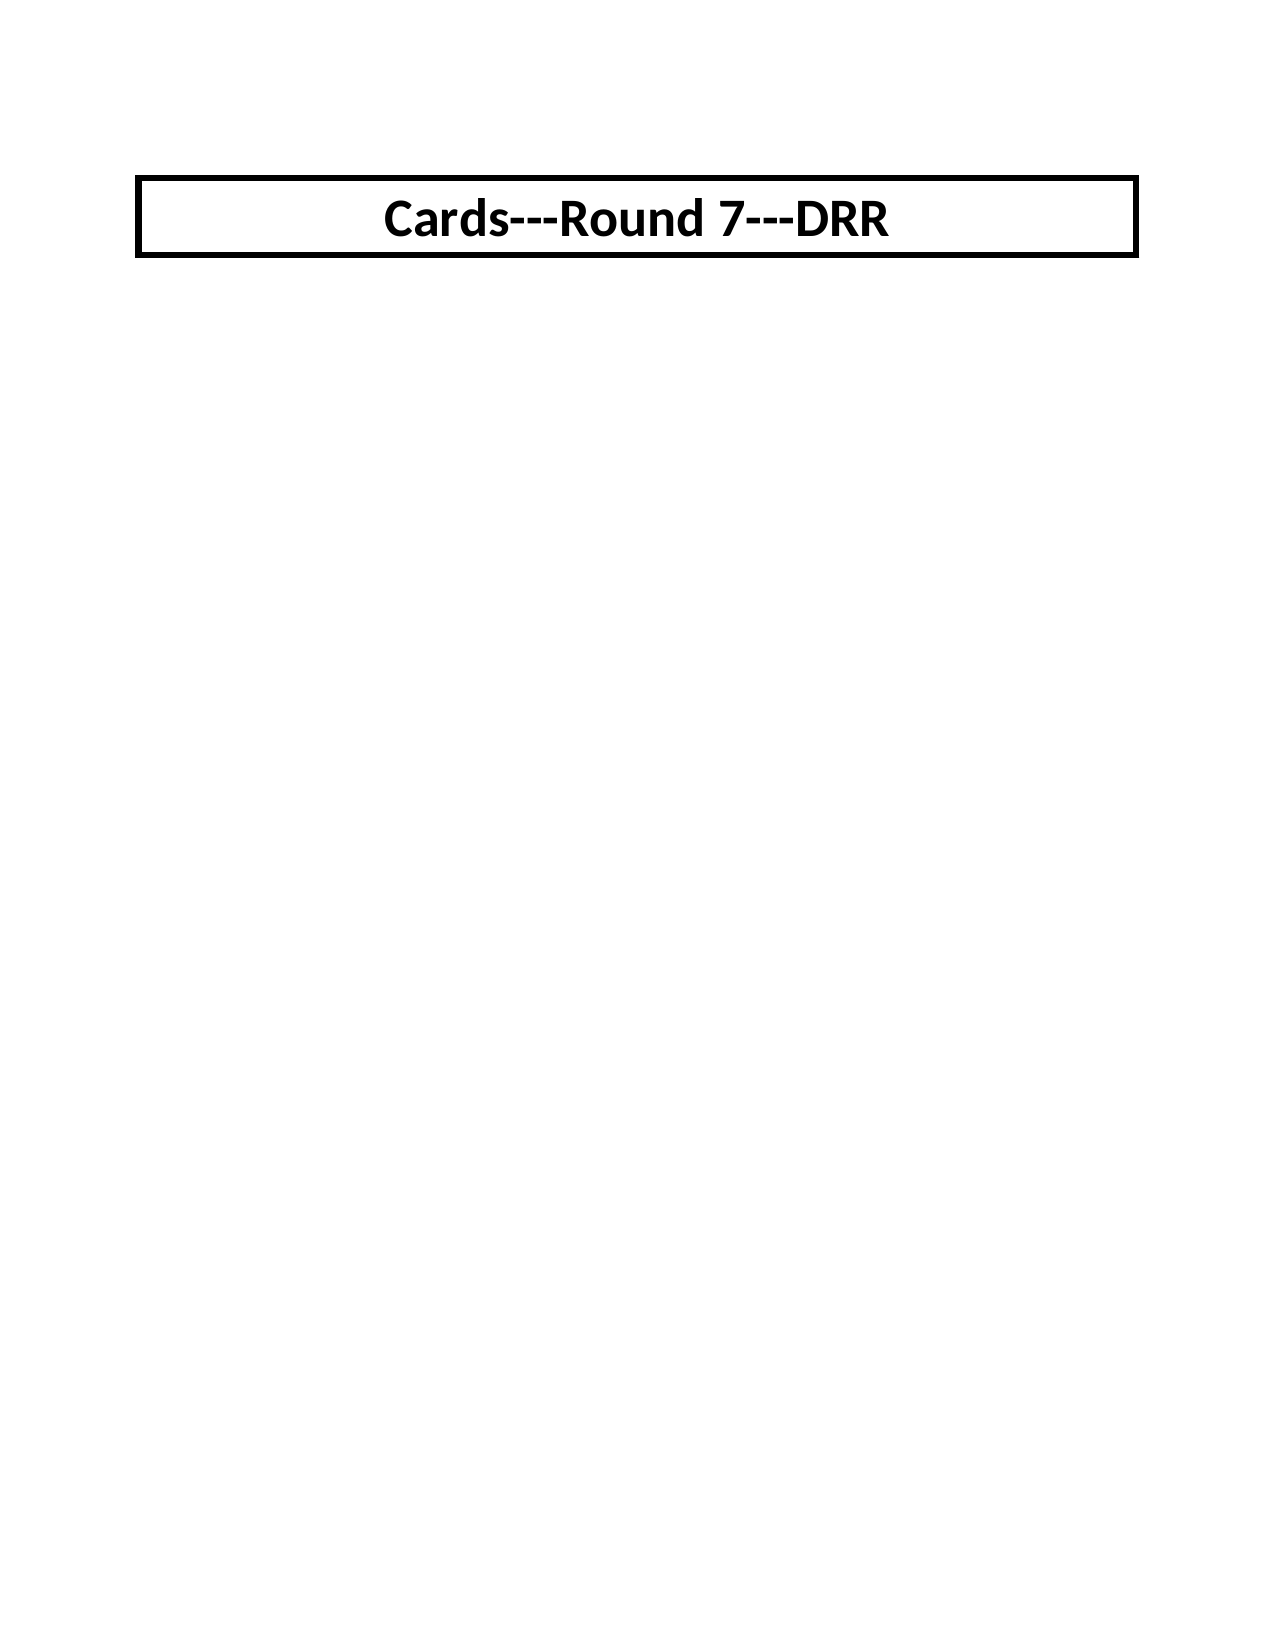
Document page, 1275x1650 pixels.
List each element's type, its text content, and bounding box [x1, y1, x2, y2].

subtitle Cards---Round 7---DRR [142, 181, 1133, 252]
